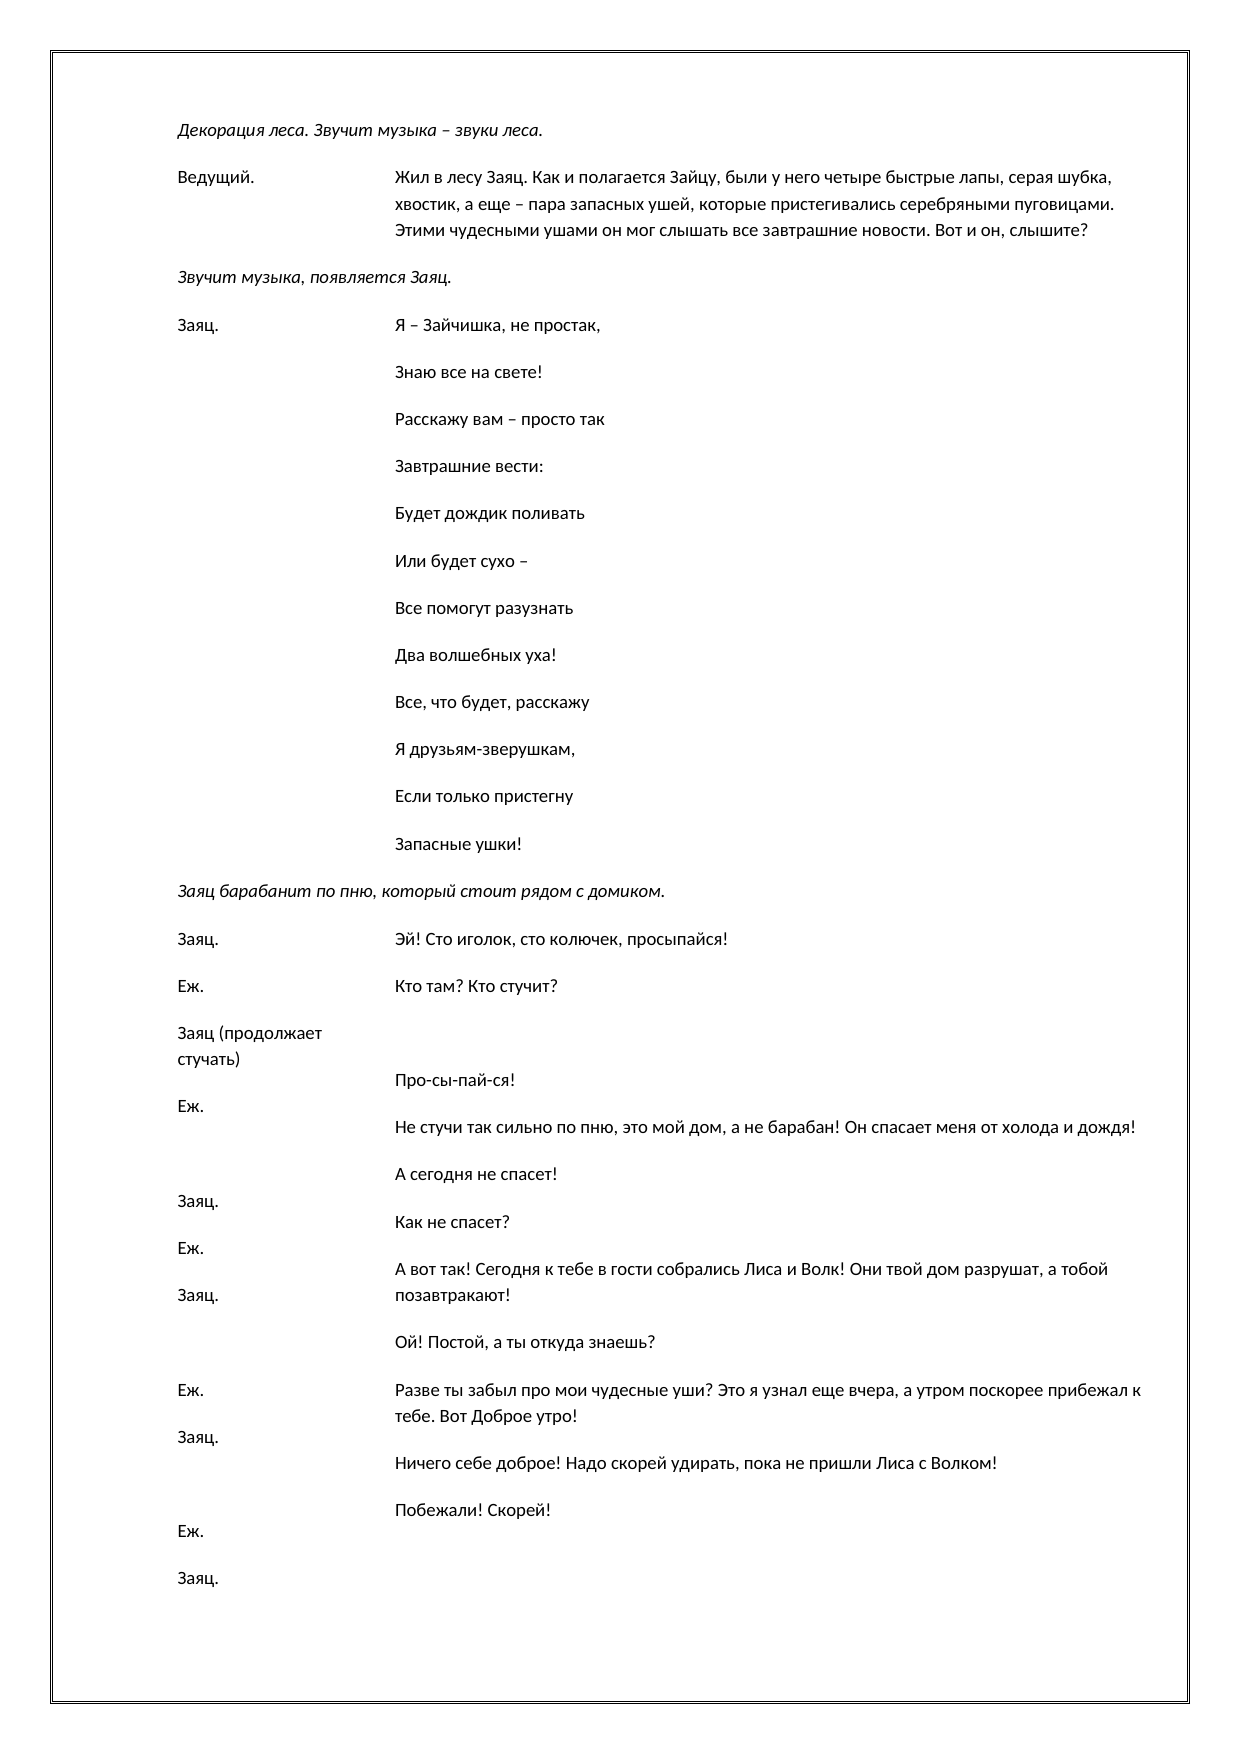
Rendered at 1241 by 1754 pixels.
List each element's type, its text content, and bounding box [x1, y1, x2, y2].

text Звучит музыка, появляется Заяц. [177, 266, 1152, 288]
text Декорация леса. Звучит музыка – звуки леса. [177, 118, 1152, 141]
table_header Заяц. Еж. Заяц (продолжает стучать) Еж. Заяц. Еж. Заяц. Еж. Заяц. Еж. Заяц. [166, 927, 383, 1614]
table_header Ведущий. [166, 165, 383, 266]
table_header Заяц. [166, 313, 383, 879]
text Заяц барабанит по пню, который стоит рядом с домиком. [177, 879, 1152, 902]
table_header Я – Зайчишка, не простак, Знаю все на свете! Расскажу вам – просто так Завтрашние вести: Будет дождик поливать Или будет сухо – Все помогут разузнать Два волшебных уха! Все, что будет, расскажу Я друзьям-зверушкам, Если только пристегну Запасные ушки! [384, 313, 1163, 879]
table_header Жил в лесу Заяц. Как и полагается Зайцу, были у него четыре быстрые лапы, серая шубка, хвостик, а еще – пара запасных ушей, которые пристегивались серебряными пуговицами. Этими чудесными ушами он мог слышать все завтрашние новости. Вот и он, слышите? [384, 165, 1163, 266]
table_header Эй! Сто иголок, сто колючек, просыпайся! Кто там? Кто стучит? Про-сы-пай-ся! Не стучи так сильно по пню, это мой дом, а не барабан! Он спасает меня от холода и дождя! А сегодня не спасет! Как не спасет? А вот так! Сегодня к тебе в гости собрались Лиса и Волк! Они твой дом разрушат, а тобой позавтракают! Ой! Постой, а ты откуда знаешь? Разве ты забыл про мои чудесные уши? Это я узнал еще вчера, а утром поскорее прибежал к тебе. Вот Доброе утро! Ничего себе доброе! Надо скорей удирать, пока не пришли Лиса с Волком! Побежали! Скорей! [384, 927, 1163, 1614]
